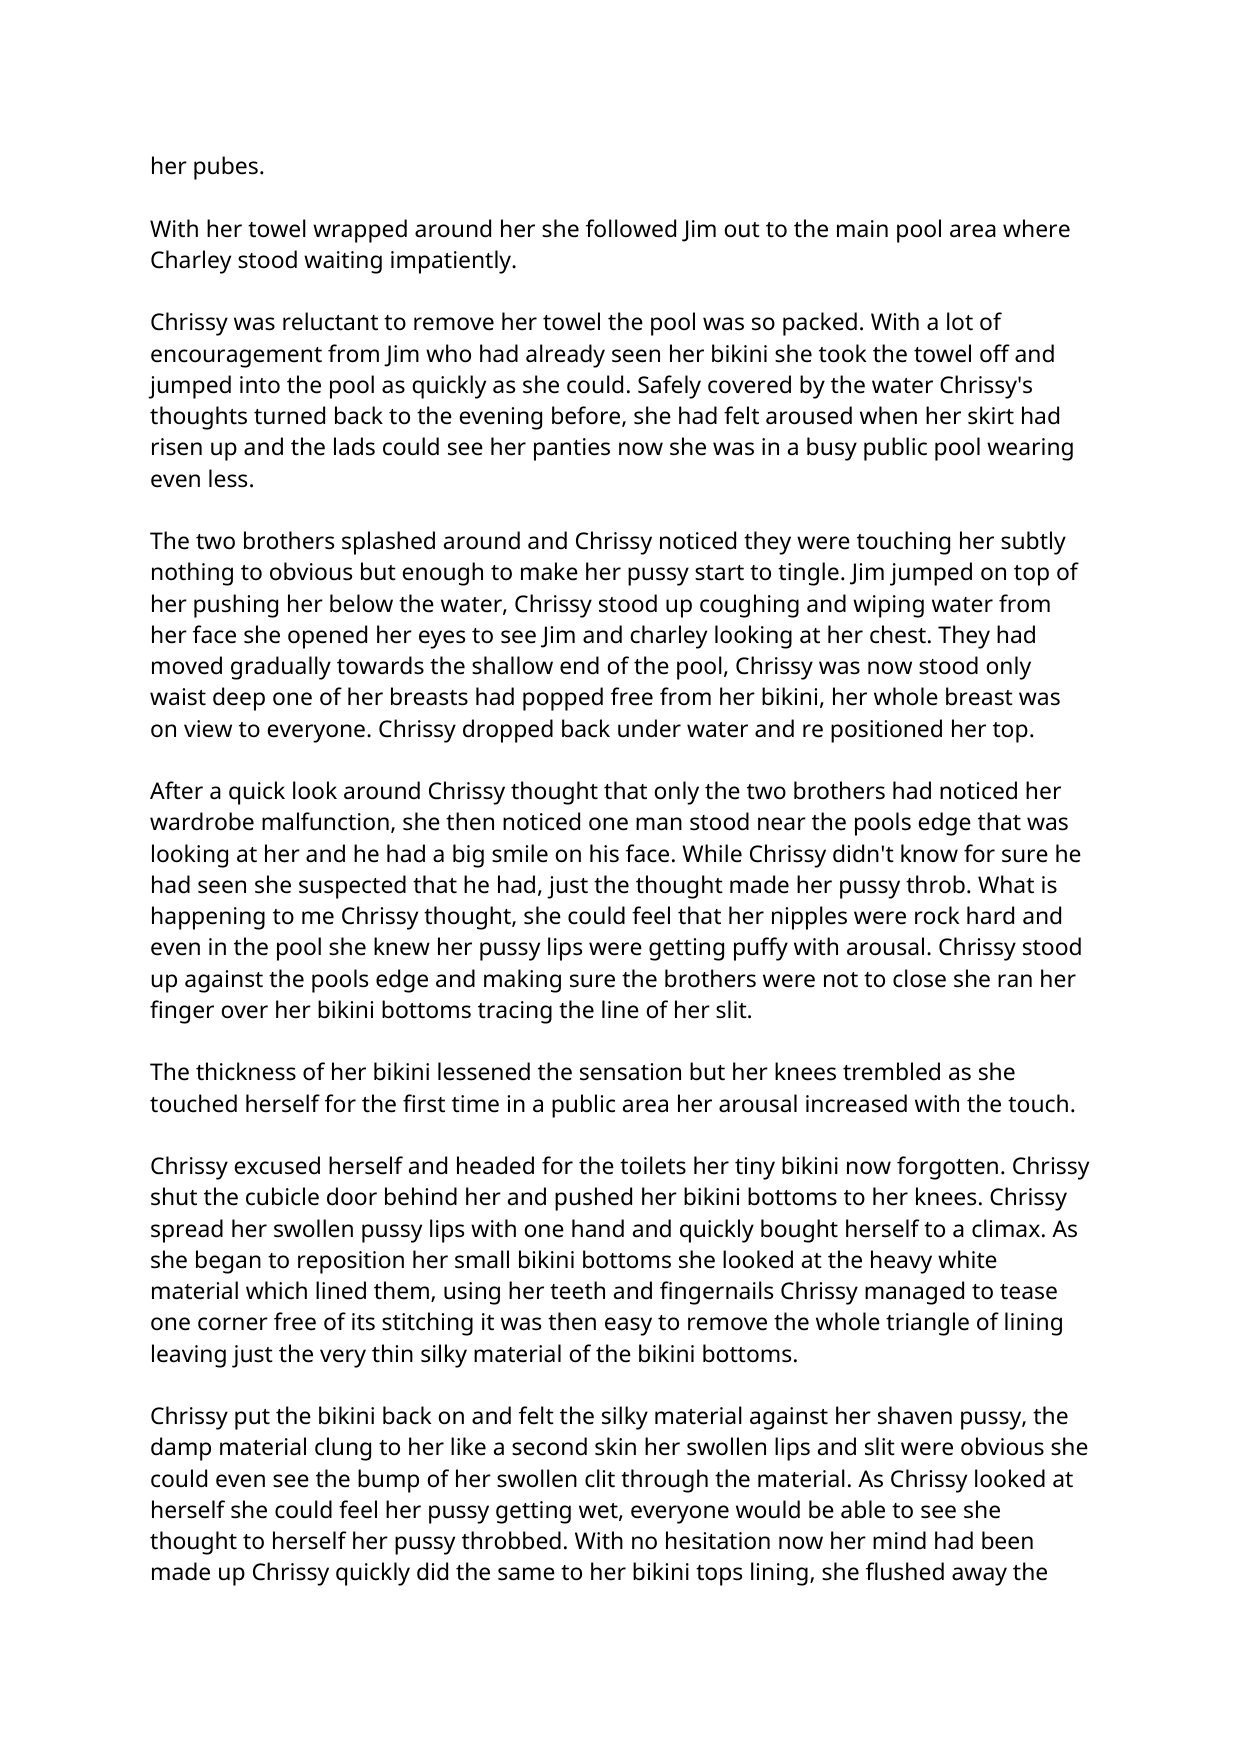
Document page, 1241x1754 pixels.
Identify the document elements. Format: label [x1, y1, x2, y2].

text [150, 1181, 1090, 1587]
text [150, 150, 1090, 1150]
